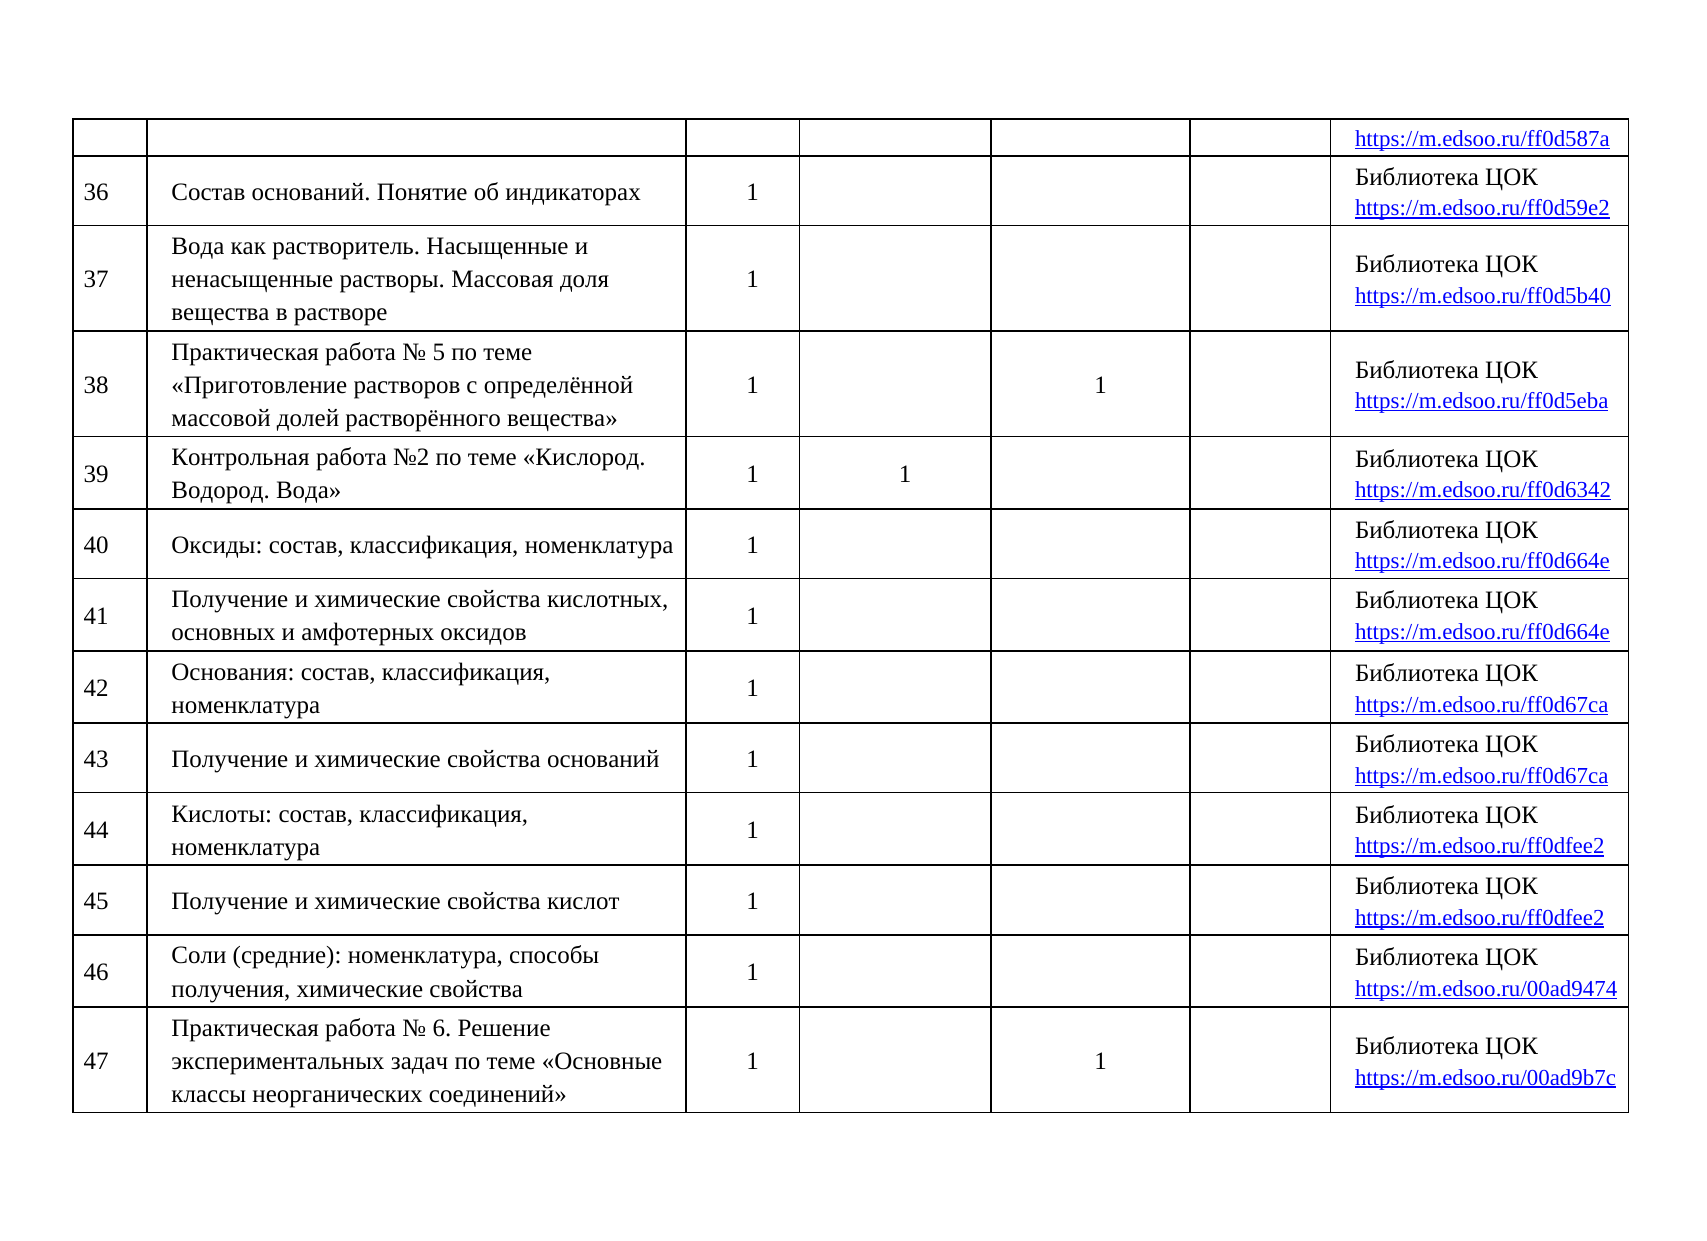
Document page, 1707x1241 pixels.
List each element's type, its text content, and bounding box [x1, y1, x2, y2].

table_cell Оксиды: состав, классификация, номенклатура [148, 510, 685, 577]
table_cell [1191, 437, 1330, 508]
table_cell [992, 510, 1189, 577]
table_cell Получение и химические свойства оснований [148, 724, 685, 792]
table_cell [800, 652, 990, 722]
table_cell 1 [800, 437, 990, 508]
table_cell 36 [74, 157, 146, 225]
table_cell [800, 579, 990, 650]
table_cell 1 [687, 652, 799, 722]
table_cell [148, 120, 685, 155]
table_cell 42 [74, 652, 146, 722]
table_cell Практическая работа № 6. Решение экспериментальных задач по теме «Основные классы неорганических соединений» [148, 1008, 685, 1112]
table_cell Кислоты: состав, классификация, номенклатура [148, 793, 685, 864]
table_cell 1 [687, 226, 799, 330]
table_cell [1191, 652, 1330, 722]
table_cell Библиотека ЦОК https://m.edsoo.ru/00ad9474 [1331, 936, 1628, 1006]
table_cell 39 [74, 437, 146, 508]
table_cell 1 [687, 157, 799, 225]
table_cell [1191, 866, 1330, 934]
table_cell [1191, 579, 1330, 650]
table_cell Библиотека ЦОК https://m.edsoo.ru/ff0d6342 [1331, 437, 1628, 508]
table_cell Библиотека ЦОК https://m.edsoo.ru/00ad9b7c [1331, 1008, 1628, 1112]
table_cell Получение и химические свойства кислотных, основных и амфотерных оксидов [148, 579, 685, 650]
table_cell 44 [74, 793, 146, 864]
table_cell [800, 1008, 990, 1112]
table_cell [1191, 510, 1330, 577]
table_cell [800, 724, 990, 792]
table_cell Основания: состав, классификация, номенклатура [148, 652, 685, 722]
table_cell 1 [687, 866, 799, 934]
table_cell [992, 226, 1189, 330]
table_cell 1 [992, 332, 1189, 436]
table_cell [1191, 1008, 1330, 1112]
table_cell Контрольная работа №2 по теме «Кислород. Водород. Вода» [148, 437, 685, 508]
table_cell 35 [74, 120, 146, 155]
table_cell [992, 652, 1189, 722]
table_cell Получение и химические свойства кислот [148, 866, 685, 934]
table_cell [800, 510, 990, 577]
table_cell 1 [687, 579, 799, 650]
table_cell Состав оснований. Понятие об индикаторах [148, 157, 685, 225]
table_cell 41 [74, 579, 146, 650]
table_cell [992, 157, 1189, 225]
table_cell [1191, 332, 1330, 436]
table_cell [992, 793, 1189, 864]
table_cell Библиотека ЦОК https://m.edsoo.ru/ff0d67ca [1331, 652, 1628, 722]
table_cell 38 [74, 332, 146, 436]
table_cell [800, 793, 990, 864]
table_cell [992, 724, 1189, 792]
table_cell [992, 866, 1189, 934]
table_cell Библиотека ЦОК https://m.edsoo.ru/ff0dfee2 [1331, 793, 1628, 864]
table_cell Библиотека ЦОК https://m.edsoo.ru/ff0dfee2 [1331, 866, 1628, 934]
table_cell [992, 936, 1189, 1006]
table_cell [1331, 120, 1628, 155]
table_cell Библиотека ЦОК https://m.edsoo.ru/ff0d664e [1331, 579, 1628, 650]
table_cell 1 [687, 724, 799, 792]
table_cell [992, 579, 1189, 650]
table_cell [992, 437, 1189, 508]
table_cell [1191, 936, 1330, 1006]
table_cell 1 [992, 1008, 1189, 1112]
table_cell Библиотека ЦОК https://m.edsoo.ru/ff0d59e2 [1331, 157, 1628, 225]
table_cell [1191, 724, 1330, 792]
table_cell 43 [74, 724, 146, 792]
table_cell 1 [687, 936, 799, 1006]
table_cell 47 [74, 1008, 146, 1112]
table_cell [1191, 793, 1330, 864]
table_cell [992, 120, 1189, 155]
table_cell [1191, 226, 1330, 330]
table_cell [800, 936, 990, 1006]
table_cell [1191, 157, 1330, 225]
table_cell Библиотека ЦОК https://m.edsoo.ru/ff0d5eba [1331, 332, 1628, 436]
table_cell [800, 332, 990, 436]
table_cell 1 [687, 332, 799, 436]
table_cell Библиотека ЦОК https://m.edsoo.ru/ff0d67ca [1331, 724, 1628, 792]
table_cell 1 [687, 510, 799, 577]
table_cell 45 [74, 866, 146, 934]
table_cell Практическая работа № 5 по теме «Приготовление растворов с определённой массовой долей растворённого вещества» [148, 332, 685, 436]
table_cell [800, 226, 990, 330]
table_cell Соли (средние): номенклатура, способы получения, химические свойства [148, 936, 685, 1006]
table_cell 37 [74, 226, 146, 330]
table_cell [1191, 120, 1330, 155]
table_cell 1 [687, 437, 799, 508]
table_cell 1 [687, 120, 799, 155]
table_cell 1 [687, 1008, 799, 1112]
table_cell [800, 120, 990, 155]
table_cell 46 [74, 936, 146, 1006]
table_cell Библиотека ЦОК https://m.edsoo.ru/ff0d664e [1331, 510, 1628, 577]
table_cell Библиотека ЦОК https://m.edsoo.ru/ff0d5b40 [1331, 226, 1628, 330]
table_cell 1 [687, 793, 799, 864]
table_cell 40 [74, 510, 146, 577]
table_cell Вода как растворитель. Насыщенные и ненасыщенные растворы. Массовая доля вещества в растворе [148, 226, 685, 330]
table_cell [800, 866, 990, 934]
table_cell [800, 157, 990, 225]
